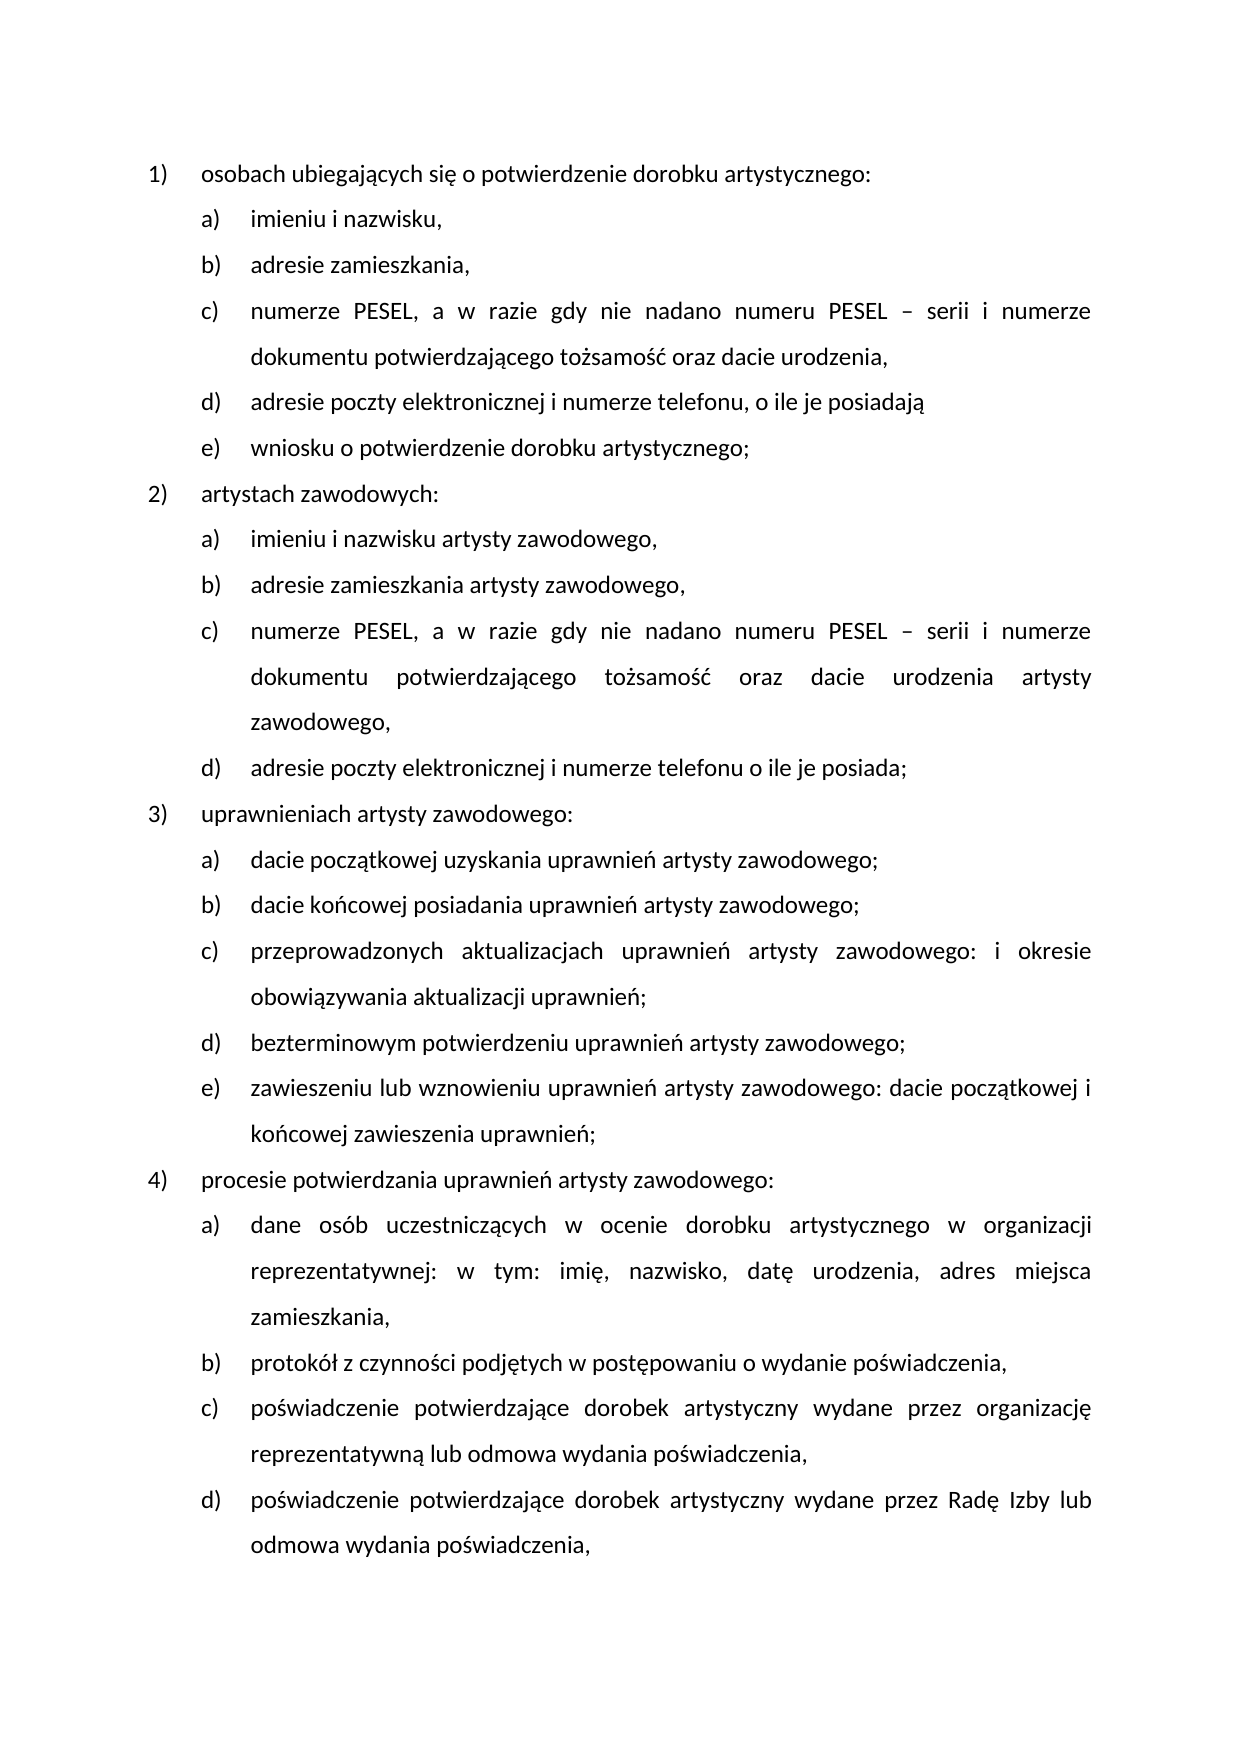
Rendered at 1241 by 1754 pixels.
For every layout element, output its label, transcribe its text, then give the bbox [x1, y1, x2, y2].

text d) poświadczenie potwierdzające dorobek artystyczny wydane przez Radę Izby lub odmowa wydania poświadczenia, [201, 1484, 1093, 1560]
text c) przeprowadzonych aktualizacjach uprawnień artysty zawodowego: i okresie obowiązywania aktualizacji uprawnień; [201, 935, 1093, 1011]
text b) protokół z czynności podjętych w postępowaniu o wydanie poświadczenia, [201, 1347, 1093, 1377]
text d) bezterminowym potwierdzeniu uprawnień artysty zawodowego; [201, 1027, 1093, 1057]
text 2) artystach zawodowych: [148, 478, 1093, 508]
text 4) procesie potwierdzania uprawnień artysty zawodowego: [148, 1164, 1093, 1194]
text a) imieniu i nazwisku, [201, 203, 1093, 234]
text e) zawieszeniu lub wznowieniu uprawnień artysty zawodowego: dacie początkowej i końcowej zawieszenia uprawnień; [201, 1072, 1093, 1149]
text c) numerze PESEL, a w razie gdy nie nadano numeru PESEL – serii i numerze dokumentu potwierdzającego tożsamość oraz dacie urodzenia, [201, 295, 1093, 371]
text a) dacie początkowej uzyskania uprawnień artysty zawodowego; [201, 844, 1093, 874]
text c) numerze PESEL, a w razie gdy nie nadano numeru PESEL – serii i numerze dokumentu potwierdzającego tożsamość oraz dacie urodzenia artysty zawodowego, [201, 615, 1093, 737]
text b) adresie zamieszkania artysty zawodowego, [201, 569, 1093, 600]
text a) dane osób uczestniczących w ocenie dorobku artystycznego w organizacji reprezentatywnej: w tym: imię, nazwisko, datę urodzenia, adres miejsca zamieszkania, [201, 1209, 1093, 1332]
text d) adresie poczty elektronicznej i numerze telefonu, o ile je posiadają [201, 386, 1093, 417]
text b) dacie końcowej posiadania uprawnień artysty zawodowego; [201, 889, 1093, 920]
text 3) uprawnieniach artysty zawodowego: [148, 798, 1093, 828]
text c) poświadczenie potwierdzające dorobek artystyczny wydane przez organizację reprezentatywną lub odmowa wydania poświadczenia, [201, 1392, 1093, 1469]
text e) wniosku o potwierdzenie dorobku artystycznego; [201, 432, 1093, 463]
text b) adresie zamieszkania, [201, 249, 1093, 280]
text d) adresie poczty elektronicznej i numerze telefonu o ile je posiada; [201, 752, 1093, 783]
text a) imieniu i nazwisku artysty zawodowego, [201, 524, 1093, 554]
text 1) osobach ubiegających się o potwierdzenie dorobku artystycznego: [148, 158, 1093, 188]
